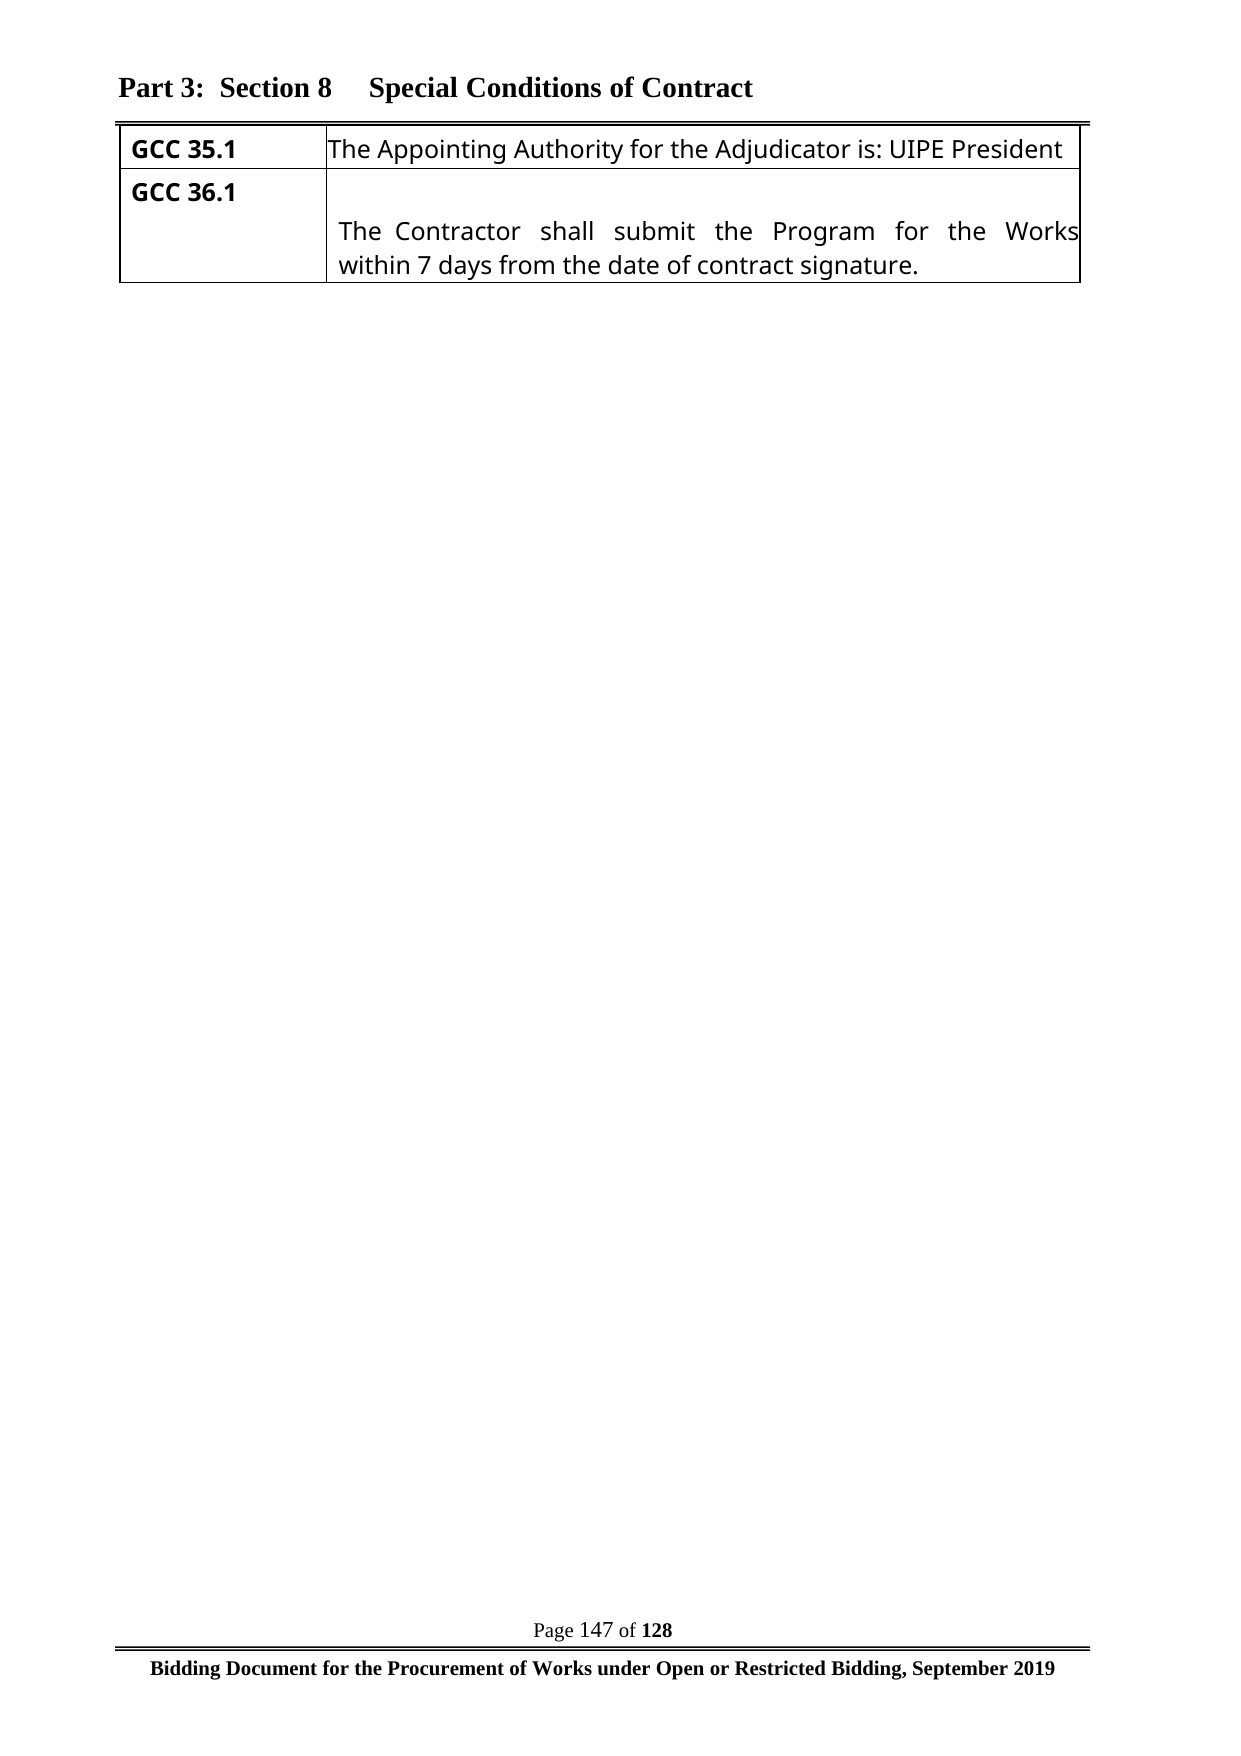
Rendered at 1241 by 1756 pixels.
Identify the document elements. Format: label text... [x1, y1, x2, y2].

table_cell GCC 36.1 [121, 169, 326, 282]
table_cell GCC 35.1 [121, 126, 326, 168]
table_cell The Appointing Authority for the Adjudicator is: UIPE President [327, 126, 1079, 168]
table_cell The Contractor shall submit the Program for the Works within 7 days from the date of contract signature. [327, 169, 1079, 282]
